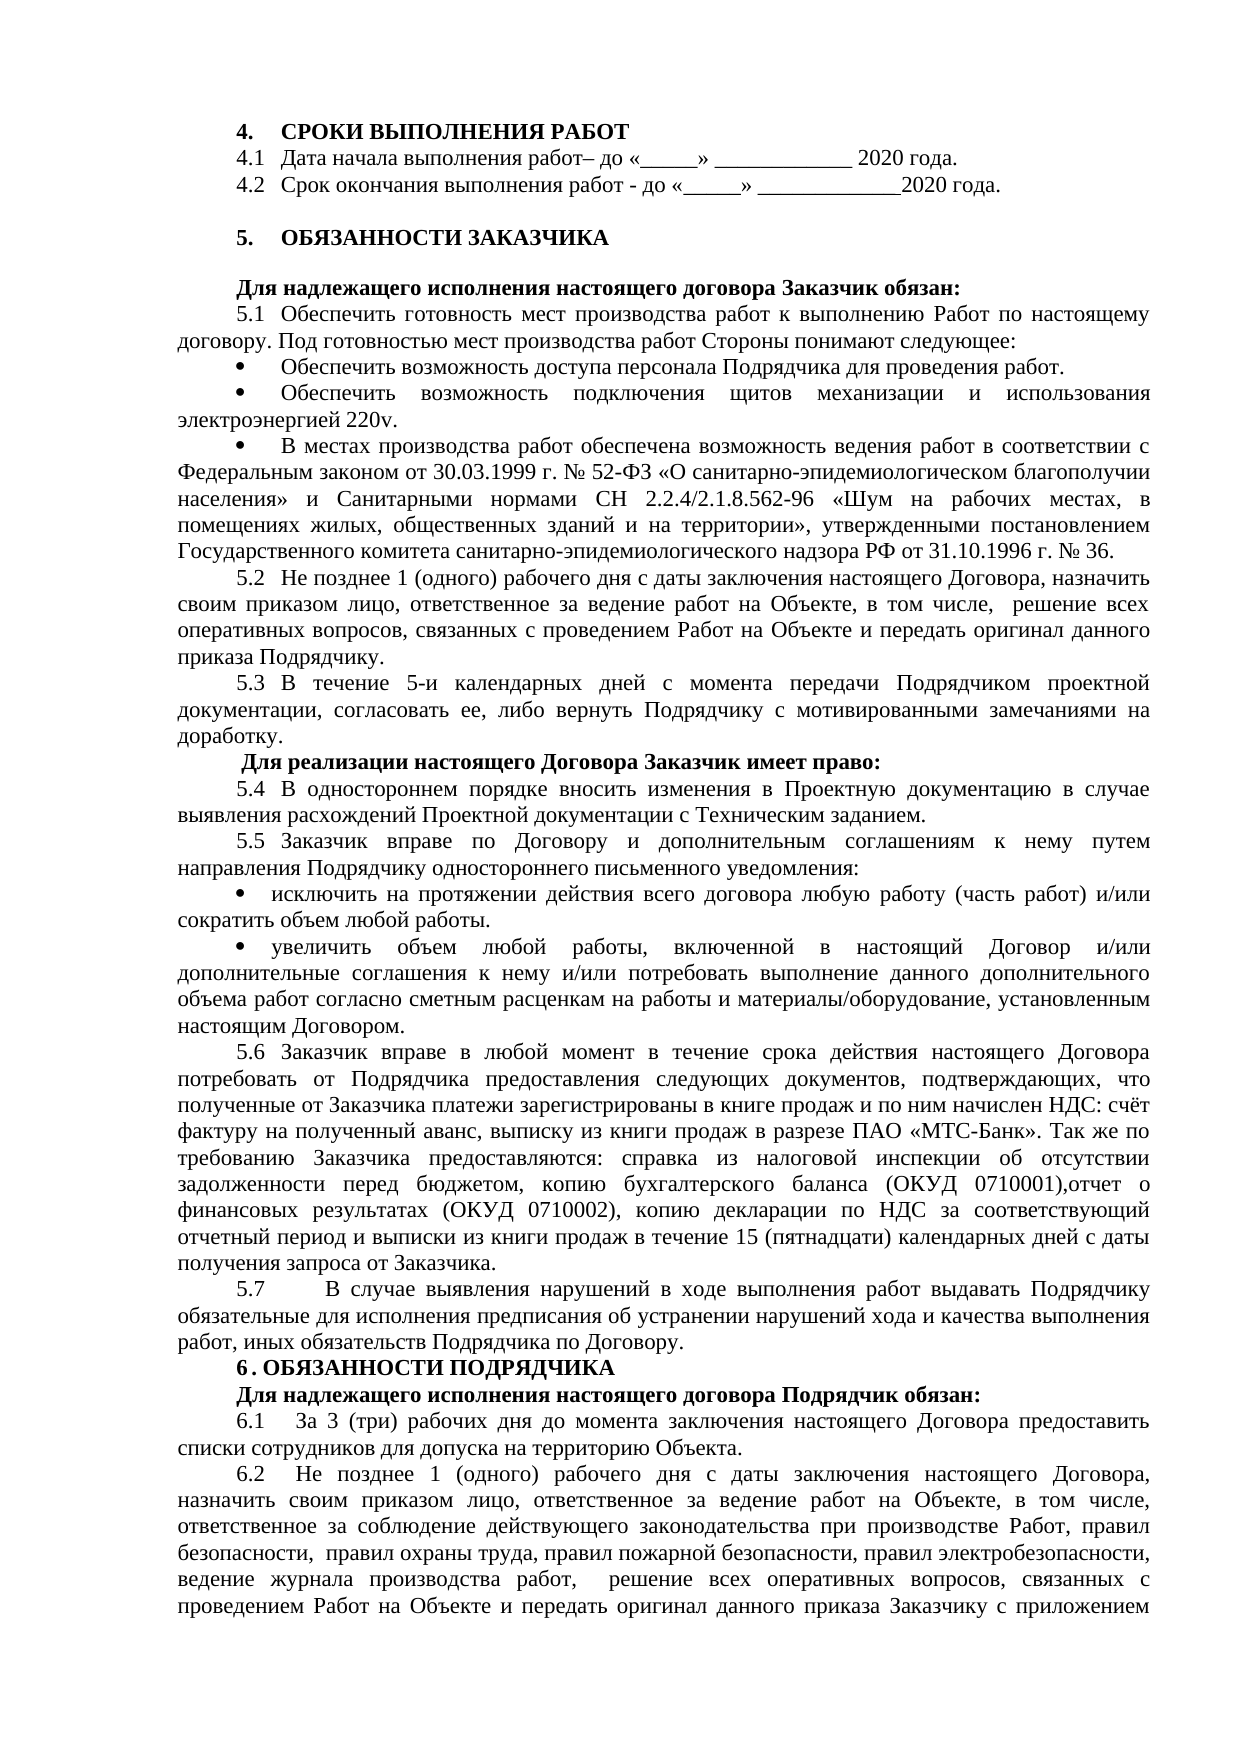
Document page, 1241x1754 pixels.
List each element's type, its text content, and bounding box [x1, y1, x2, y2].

text Для реализации настоящего Договора Заказчик имеет право: [177, 748, 1152, 775]
list Заказчик вправе по Договору и дополнительным соглашениям к нему путем направления Подрядчику одностороннего письменного уведомления: [177, 827, 1152, 880]
list увеличить объем любой работы, включенной в настоящий Договор и/или дополнительные соглашения к нему и/или потребовать выполнение данного дополнительного объема работ согласно сметным расценкам на работы и материалы/оборудование, установленным настоящим Договором. [177, 933, 1152, 1038]
list В одностороннем порядке вносить изменения в Проектную документацию в случае выявления расхождений Проектной документации с Техническим заданием. [177, 775, 1152, 827]
list В случае выявления нарушений в ходе выполнения работ выдавать Подрядчику обязательные для исполнения предписания об устранении нарушений хода и качества выполнения работ, иных обязательств Подрядчика по Договору. [177, 1275, 1152, 1354]
list ОБЯЗАННОСТИ ЗАКАЗЧИКА [177, 223, 1152, 250]
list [177, 1460, 1152, 1618]
list В местах производства работ обеспечена возможность ведения работ в соответствии с Федеральным законом от 30.03.1999 г. № 52-ФЗ «О санитарно-эпидемиологическом благополучии населения» и Санитарными нормами СН 2.2.4/2.1.8.562-96 «Шум на рабочих местах, в помещениях жилых, общественных зданий и на территории», утвержденными постановлением Государственного комитета санитарно-эпидемиологического надзора РФ от 31.10.1996 г. № 36. [177, 432, 1152, 564]
list Не позднее 1 (одного) рабочего дня с даты заключения настоящего Договора, назначить своим приказом лицо, ответственное за ведение работ на Объекте, в том числе, решение всех оперативных вопросов, связанных с проведением Работ на Объекте и передать оригинал данного приказа Подрядчику. [177, 564, 1152, 669]
list Заказчик вправе в любой момент в течение срока действия настоящего Договора потребовать от Подрядчика предоставления следующих документов, подтверждающих, что полученные от Заказчика платежи зарегистрированы в книге продаж и по ним начислен НДС: счёт фактуру на полученный аванс, выписку из книги продаж в разрезе ПАО «МТС-Банк». Так же по требованию Заказчика предоставляются: справка из налоговой инспекции об отсутствии задолженности перед бюджетом, копию бухгалтерского баланса (ОКУД 0710001),отчет о финансовых результатах (ОКУД 0710002), копию декларации по НДС за соответствующий отчетный период и выписки из книги продаж в течение 15 (пятнадцати) календарных дней с даты получения запроса от Заказчика. [177, 1038, 1152, 1275]
list Обеспечить готовность мест производства работ к выполнению Работ по настоящему договору. Под готовностью мест производства работ Стороны понимают следующее: [177, 300, 1152, 353]
list Срок окончания выполнения работ - до «_____» ____________ 2020 года. [177, 171, 1152, 197]
list Обеспечить возможность доступа персонала Подрядчика для проведения работ. [177, 353, 1152, 379]
text Для надлежащего исполнения настоящего договора Подрядчик обязан: [177, 1381, 1152, 1407]
list . ОБЯЗАННОСТИ ПОДРЯДЧИКА [177, 1354, 1152, 1381]
text Для надлежащего исполнения настоящего договора Заказчик обязан: [177, 274, 1152, 300]
list СРОКИ ВЫПОЛНЕНИЯ РАБОТ [177, 118, 1152, 144]
list За 3 (три) рабочих дня до момента заключения настоящего Договора предоставить списки сотрудников для допуска на территорию Объекта. [177, 1407, 1152, 1460]
list Обеспечить возможность подключения щитов механизации и использования электроэнергией 220v. [177, 379, 1152, 432]
list Дата начала выполнения работ– до «_____» ____________ 2020 года. [177, 144, 1152, 171]
list исключить на протяжении действия всего договора любую работу (часть работ) и/или сократить объем любой работы. [177, 880, 1152, 933]
list В течение 5-и календарных дней с момента передачи Подрядчиком проектной документации, согласовать ее, либо вернуть Подрядчику с мотивированными замечаниями на доработку. [177, 669, 1152, 748]
